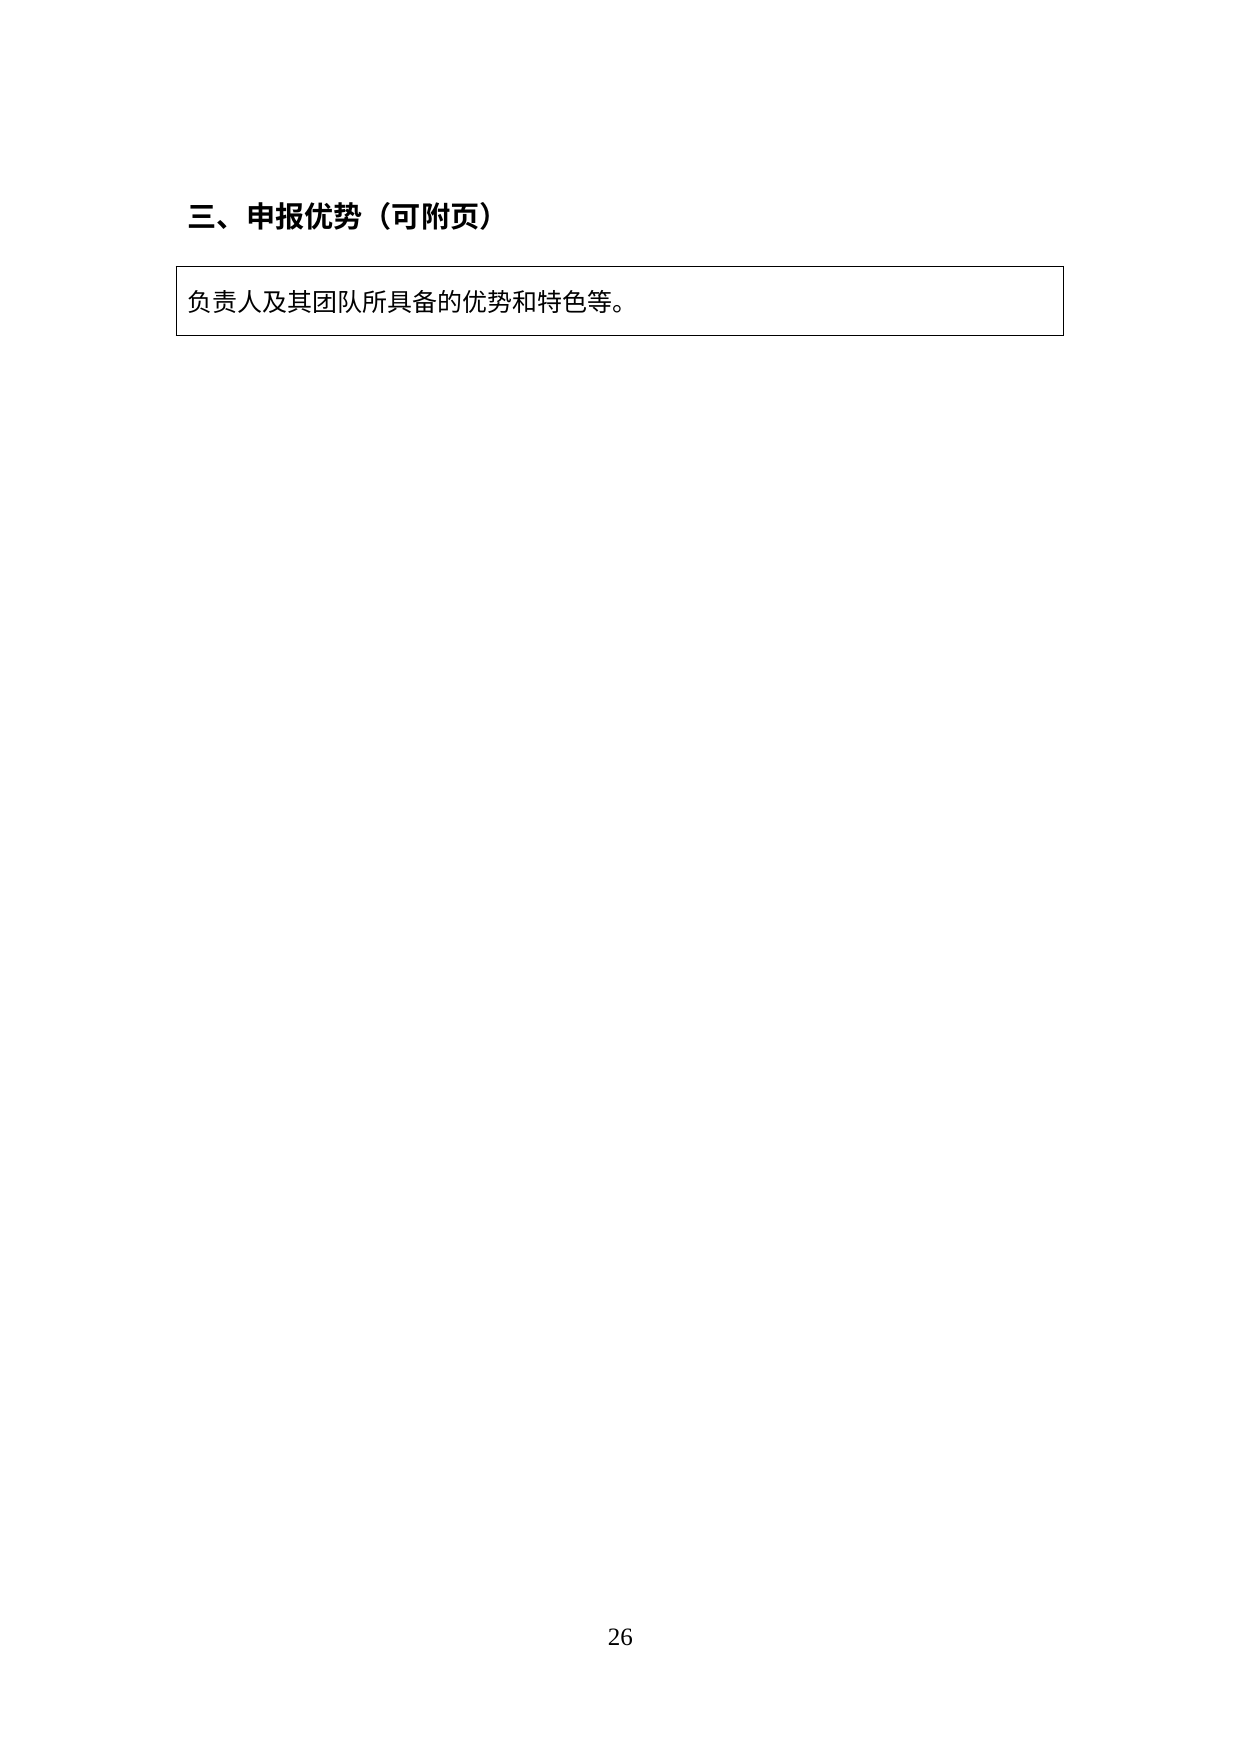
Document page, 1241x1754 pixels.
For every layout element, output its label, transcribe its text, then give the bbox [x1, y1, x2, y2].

text 三、申报优势（可附页） [187, 181, 1053, 249]
table_header 负责人及其团队所具备的优势和特色等。 [177, 267, 1063, 335]
